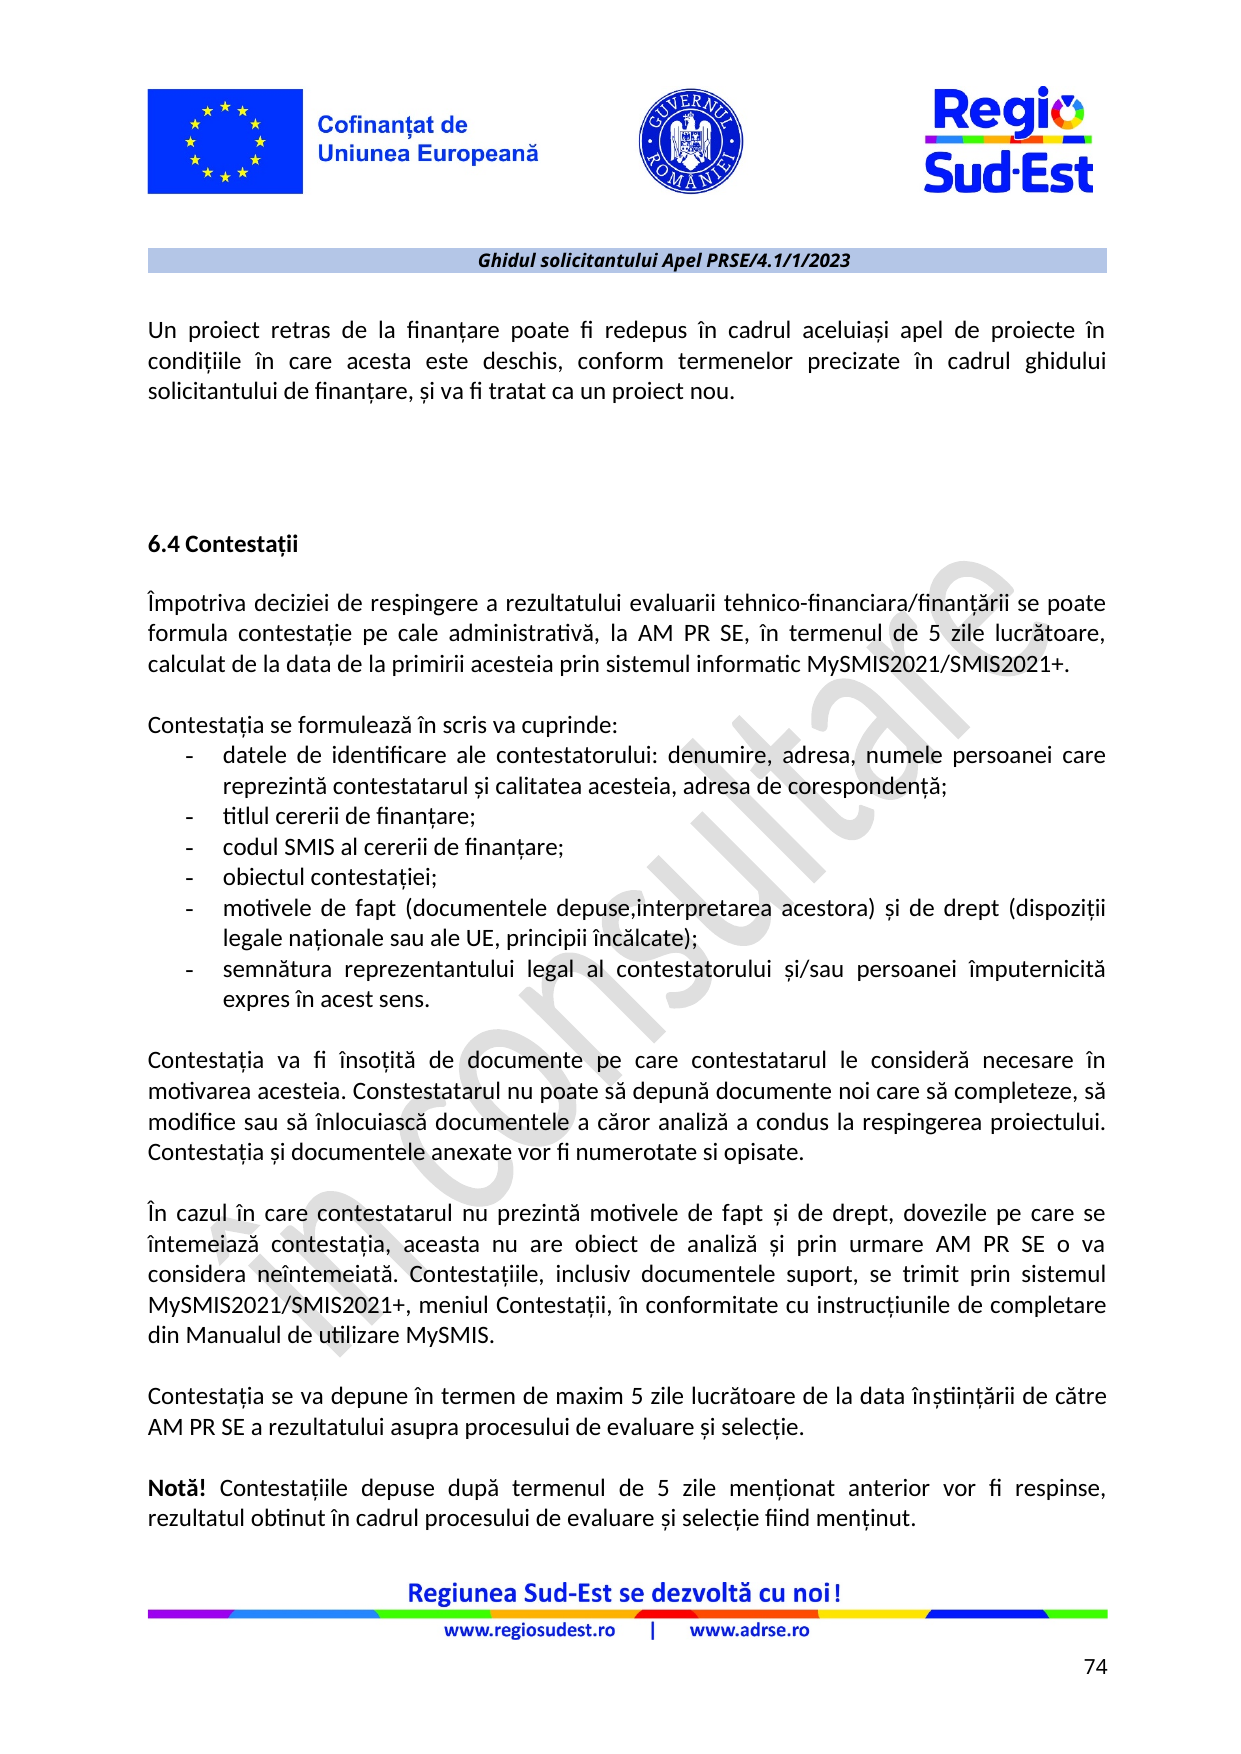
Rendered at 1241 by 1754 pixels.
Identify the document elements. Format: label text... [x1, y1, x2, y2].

text Contestaţia se va depune în termen de maxim 5 zile lucrătoare de la data înştiinţării de către AM PR SE a rezultatului asupra procesului de evaluare și selecție. [148, 1380, 1107, 1441]
text Un proiect retras de la finanțare poate fi redepus în cadrul aceluiași apel de proiecte în condițiile în care acesta este deschis, conform termenelor precizate în cadrul ghidului solicitantului de finanțare, și va fi tratat ca un proiect nou. [148, 314, 1107, 406]
list codul SMIS al cererii de finanțare; [185, 831, 1107, 862]
text Contestația va fi însoțită de documente pe care contestatarul le consideră necesare în motivarea acesteia. Constestatarul nu poate să depună documente noi care să completeze, să modifice sau să înlocuiască documentele a căror analiză a condus la respingerea proiectului. Contestația și documentele anexate vor fi numerotate si opisate. [148, 1045, 1107, 1167]
text Notă! Contestațiile depuse după termenul de 5 zile menționat anterior vor fi respinse, rezultatul obtinut în cadrul procesului de evaluare şi selecţie fiind menţinut. [148, 1472, 1107, 1533]
text Contestaţia se formulează în scris va cuprinde: [148, 709, 1107, 739]
list titlul cererii de finanțare; [185, 801, 1107, 831]
text În cazul în care contestatarul nu prezintă motivele de fapt şi de drept, dovezile pe care se întemeiază contestaţia, aceasta nu are obiect de analiză și prin urmare AM PR SE o va considera neîntemeiată. Contestaţiile, inclusiv documentele suport, se trimit prin sistemul MySMIS2021/SMIS2021+, meniul Contestații, în conformitate cu instrucțiunile de completare din Manualul de utilizare MySMIS. [148, 1197, 1107, 1350]
picture [147, 86, 1093, 195]
list semnătura reprezentantului legal al contestatorului și/sau persoanei împuternicită expres în acest sens. [185, 953, 1107, 1014]
list motivele de fapt (documentele depuse,interpretarea acestora) și de drept (dispoziții legale naționale sau ale UE, principii încălcate); [185, 892, 1107, 953]
list datele de identificare ale contestatorului: denumire, adresa, numele persoanei care reprezintă contestatarul și calitatea acesteia, adresa de corespondență; [185, 739, 1107, 801]
text Împotriva deciziei de respingere a rezultatului evaluarii tehnico-financiara/finanțării se poate formula contestație pe cale administrativă, la AM PR SE, în termenul de 5 zile lucrătoare, calculat de la data de la primirii acesteia prin sistemul informatic MySMIS2021/SMIS2021+. [148, 587, 1107, 678]
list obiectul contestaţiei; [185, 862, 1107, 892]
subtitle Contestații [148, 528, 1107, 558]
picture [147, 1582, 1108, 1640]
